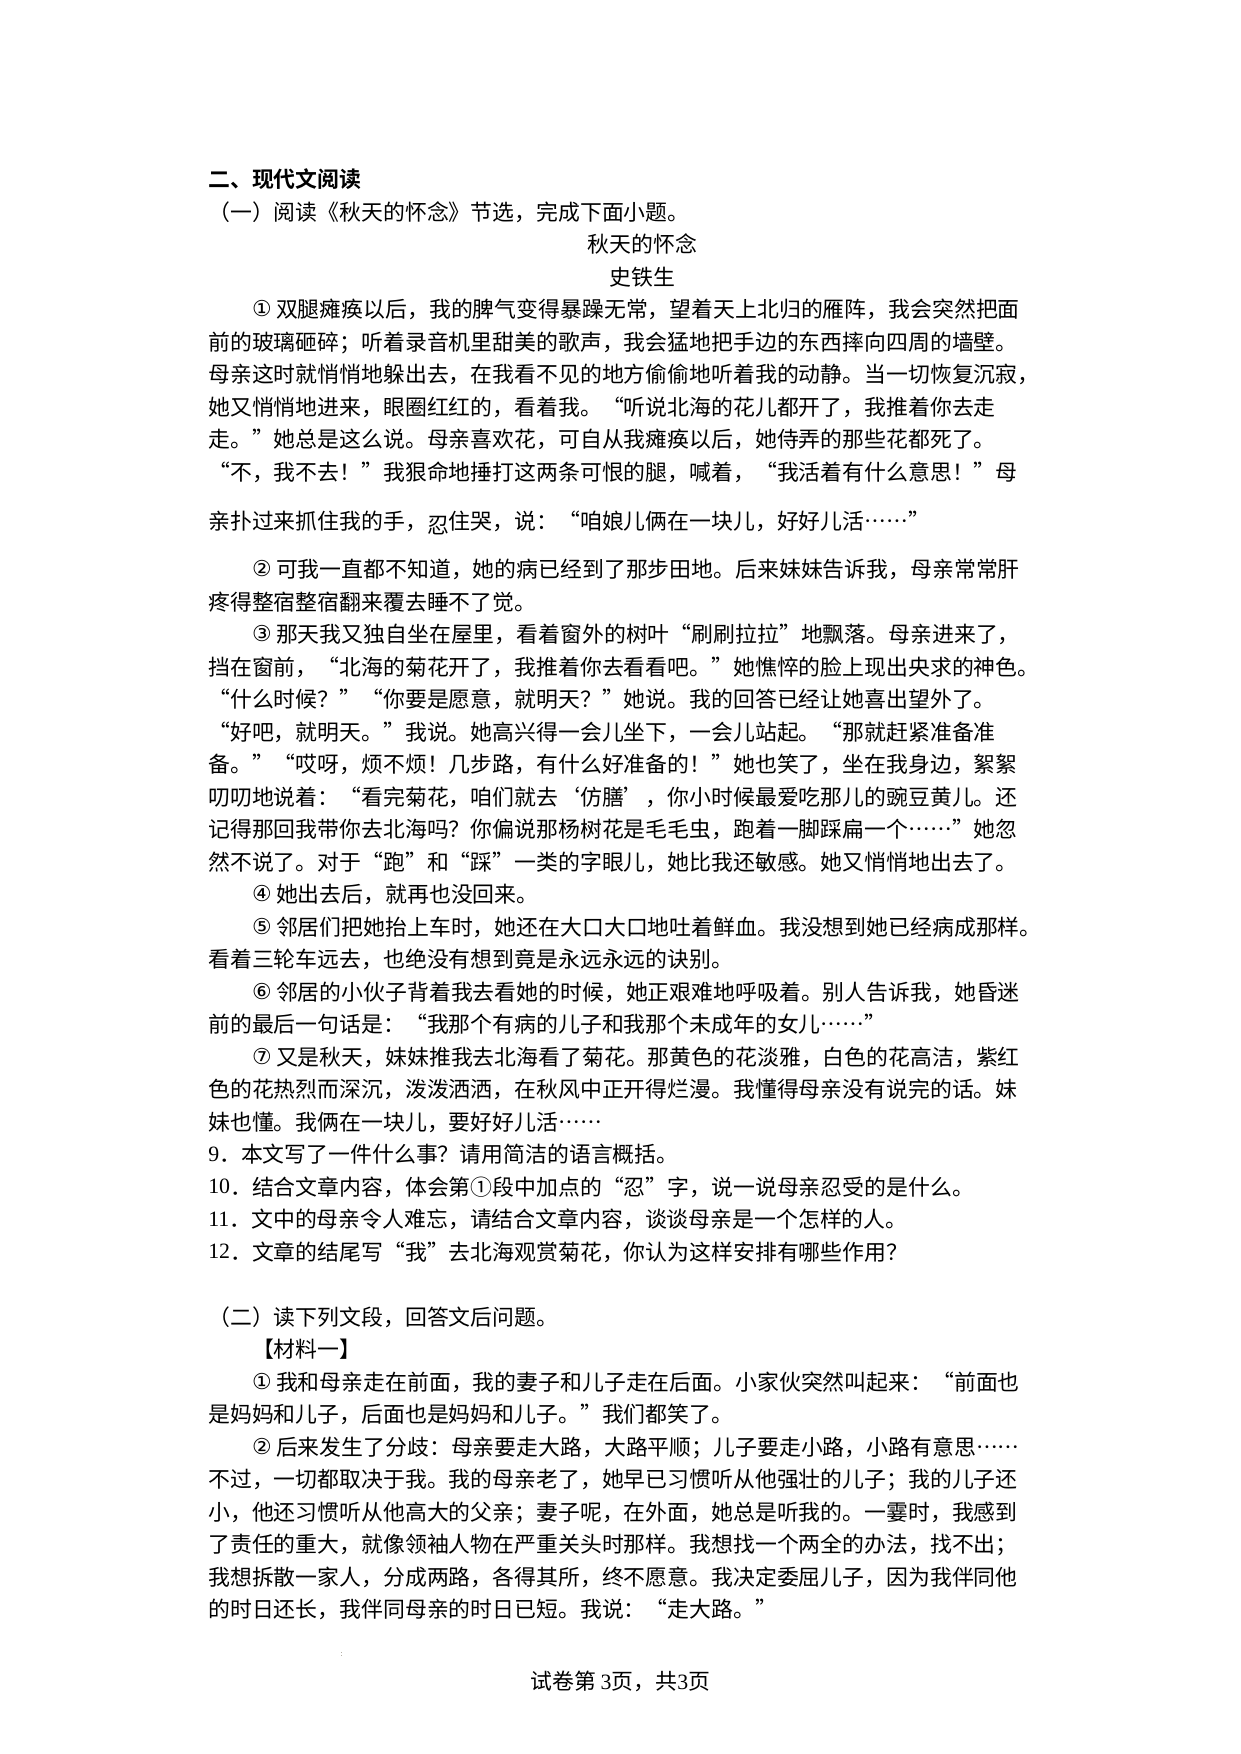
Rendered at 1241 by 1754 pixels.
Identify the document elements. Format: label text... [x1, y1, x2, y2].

text 12．文章的结尾写“我”去北海观赏菊花，你认为这样安排有哪些作用？ [208, 1234, 1032, 1267]
text （二）读下列文段，回答文后问题。 [208, 1299, 1032, 1332]
text ②可我一直都不知道，她的病已经到了那步田地。后来妹妹告诉我，母亲常常肝疼得整宿整宿翻来覆去睡不了觉。 [208, 552, 1032, 617]
text ①双腿瘫痪以后，我的脾气变得暴躁无常，望着天上北归的雁阵，我会突然把面前的玻璃砸碎；听着录音机里甜美的歌声，我会猛地把手边的东西摔向四周的墙壁。母亲这时就悄悄地躲出去，在我看不见的地方偷偷地听着我的动静。当一切恢复沉寂，她又悄悄地进来，眼圈红红的，看着我。“听说北海的花儿都开了，我推着你去走走。”她总是这么说。母亲喜欢花，可自从我瘫痪以后，她侍弄的那些花都死了。“不，我不去！”我狠命地捶打这两条可恨的腿，喊着，“我活着有什么意思！”母亲扑过来抓住我的手，忍住哭，说：“咱娘儿俩在一块儿，好好儿活……” [208, 292, 1032, 552]
text ⑥邻居的小伙子背着我去看她的时候，她正艰难地呼吸着。别人告诉我，她昏迷前的最后一句话是：“我那个有病的儿子和我那个未成年的女儿……” [208, 974, 1032, 1039]
text 秋天的怀念 [208, 227, 1032, 259]
text 二、现代文阅读 [208, 162, 1032, 194]
text ①我和母亲走在前面，我的妻子和儿子走在后面。小家伙突然叫起来：“前面也是妈妈和儿子，后面也是妈妈和儿子。”我们都笑了。 [208, 1364, 1032, 1429]
text （一）阅读《秋天的怀念》节选，完成下面小题。 [208, 194, 1032, 227]
text 9．本文写了一件什么事？请用简洁的语言概括。 [208, 1137, 1032, 1169]
text 史铁生 [208, 259, 1032, 292]
text ②后来发生了分歧：母亲要走大路，大路平顺；儿子要走小路，小路有意思……不过，一切都取决于我。我的母亲老了，她早已习惯听从他强壮的儿子；我的儿子还小，他还习惯听从他高大的父亲；妻子呢，在外面，她总是听我的。一霎时，我感到了责任的重大，就像领袖人物在严重关头时那样。我想找一个两全的办法，找不出；我想拆散一家人，分成两路，各得其所，终不愿意。我决定委屈儿子，因为我伴同他的时日还长，我伴同母亲的时日已短。我说：“走大路。” [208, 1429, 1032, 1624]
text 11．文中的母亲令人难忘，请结合文章内容，谈谈母亲是一个怎样的人。 [208, 1202, 1032, 1234]
text ③那天我又独自坐在屋里，看着窗外的树叶“刷刷拉拉”地飘落。母亲进来了，挡在窗前，“北海的菊花开了，我推着你去看看吧。”她憔悴的脸上现出央求的神色。“什么时候？”“你要是愿意，就明天？”她说。我的回答已经让她喜出望外了。“好吧，就明天。”我说。她高兴得一会儿坐下，一会儿站起。“那就赶紧准备准备。”“哎呀，烦不烦！几步路，有什么好准备的！”她也笑了，坐在我身边，絮絮叨叨地说着：“看完菊花，咱们就去‘仿膳’，你小时候最爱吃那儿的豌豆黄儿。还记得那回我带你去北海吗？你偏说那杨树花是毛毛虫，跑着一脚踩扁一个……”她忽然不说了。对于“跑”和“踩”一类的字眼儿，她比我还敏感。她又悄悄地出去了。 [208, 617, 1032, 877]
text ⑤邻居们把她抬上车时，她还在大口大口地吐着鲜血。我没想到她已经病成那样。看着三轮车远去，也绝没有想到竟是永远永远的诀别。 [208, 909, 1032, 974]
text 10．结合文章内容，体会第①段中加点的“忍”字，说一说母亲忍受的是什么。 [208, 1169, 1032, 1202]
text ⑦又是秋天，妹妹推我去北海看了菊花。那黄色的花淡雅，白色的花高洁，紫红色的花热烈而深沉，泼泼洒洒，在秋风中正开得烂漫。我懂得母亲没有说完的话。妹妹也懂。我俩在一块儿，要好好儿活…… [208, 1039, 1032, 1137]
text ④她出去后，就再也没回来。 [208, 877, 1032, 909]
text 【材料一】 [208, 1332, 1032, 1364]
